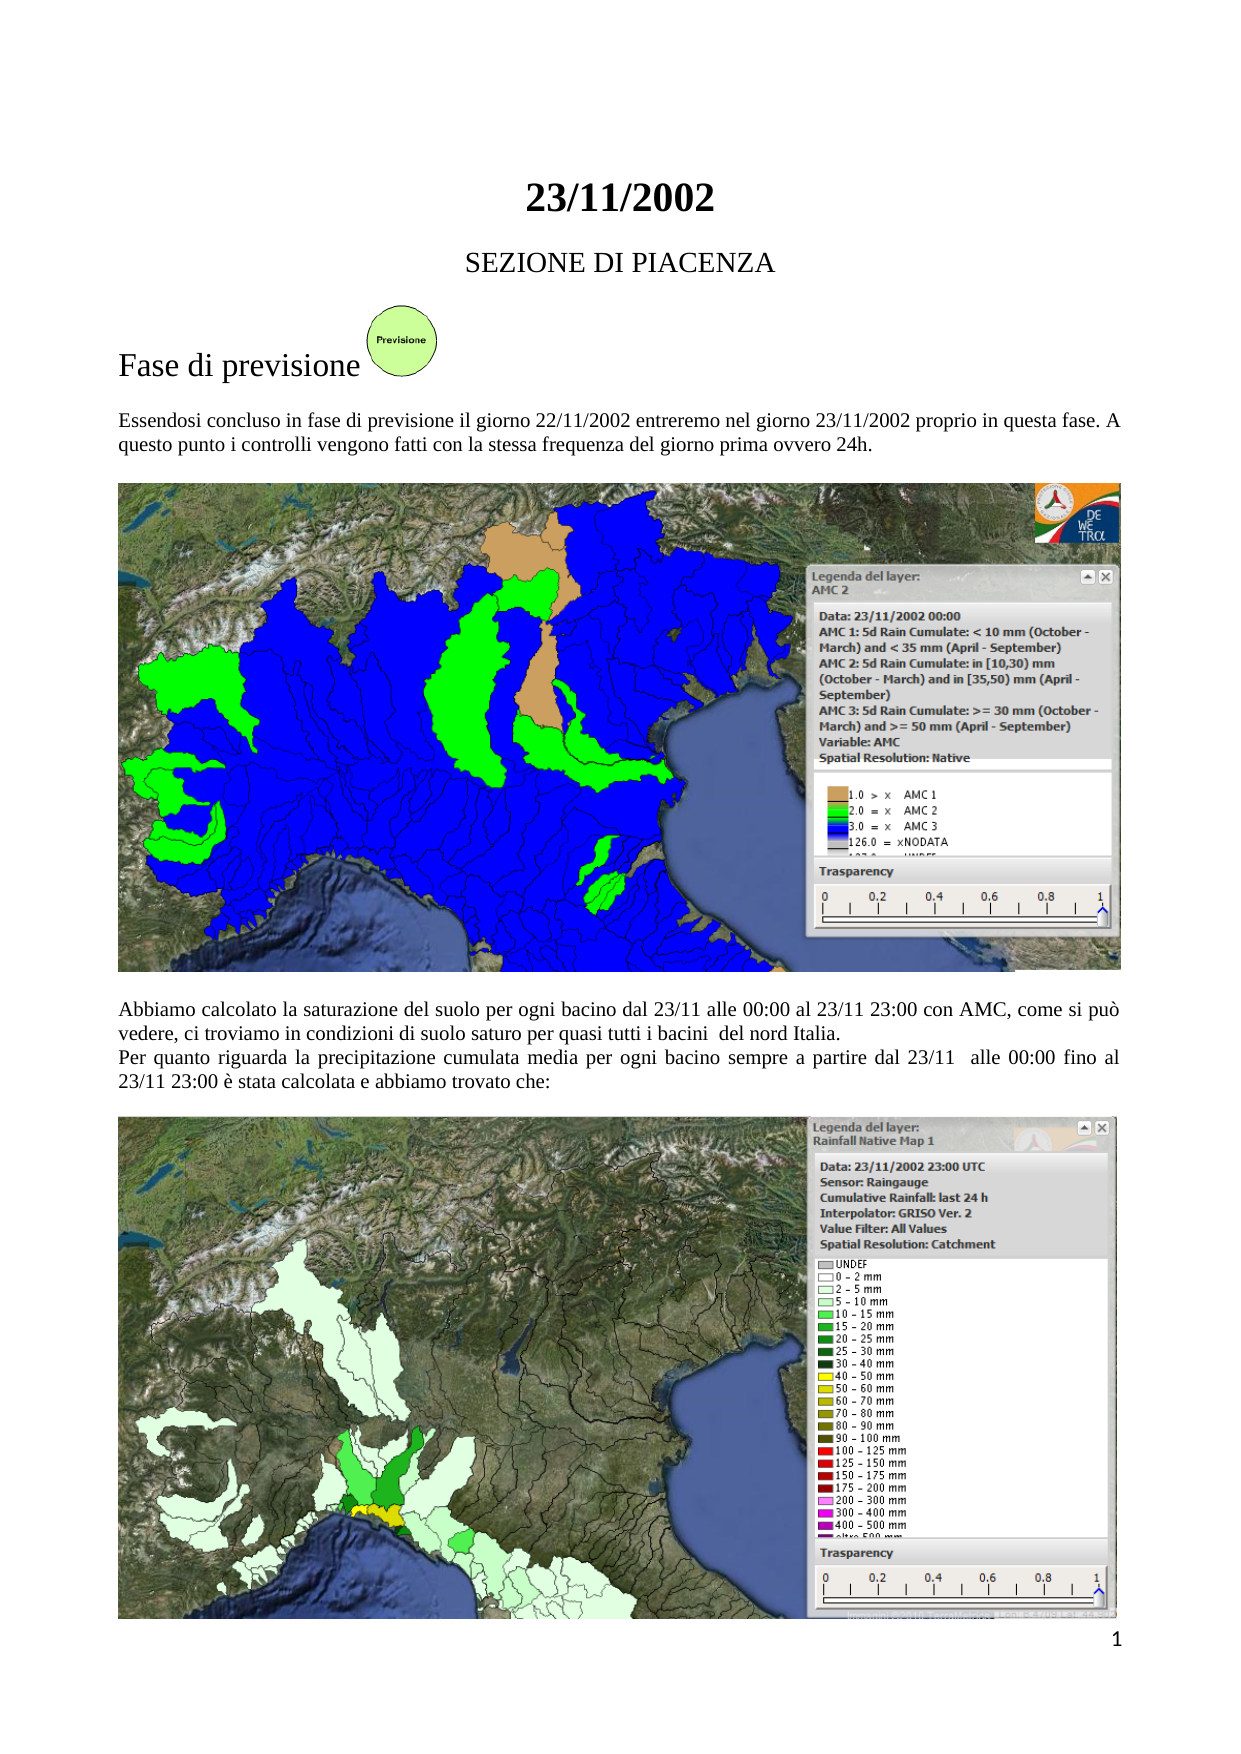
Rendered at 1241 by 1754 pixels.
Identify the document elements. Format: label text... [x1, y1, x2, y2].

text 23/11/2002 [118, 173, 1122, 221]
text Essendosi concluso in fase di previsione il giorno 22/11/2002 entreremo nel giorno 23/11/2002 proprio in questa fase. A questo punto i controlli vengono fatti con la stessa frequenza del giorno prima ovvero 24h. [118, 408, 1122, 456]
picture [118, 483, 1121, 972]
text SEZIONE DI PIACENZA [118, 246, 1122, 279]
picture [118, 1116, 1117, 1619]
text Fase di previsione [118, 304, 1122, 384]
text Per quanto riguarda la precipitazione cumulata media per ogni bacino sempre a partire dal 23/11 alle 00:00 fino al 23/11 23:00 è stata calcolata e abbiamo trovato che: [118, 1045, 1122, 1093]
text Abbiamo calcolato la saturazione del suolo per ogni bacino dal 23/11 alle 00:00 al 23/11 23:00 con AMC, come si può vedere, ci troviamo in condizioni di suolo saturo per quasi tutti i bacini del nord Italia. [118, 997, 1122, 1045]
picture [360, 303, 439, 377]
